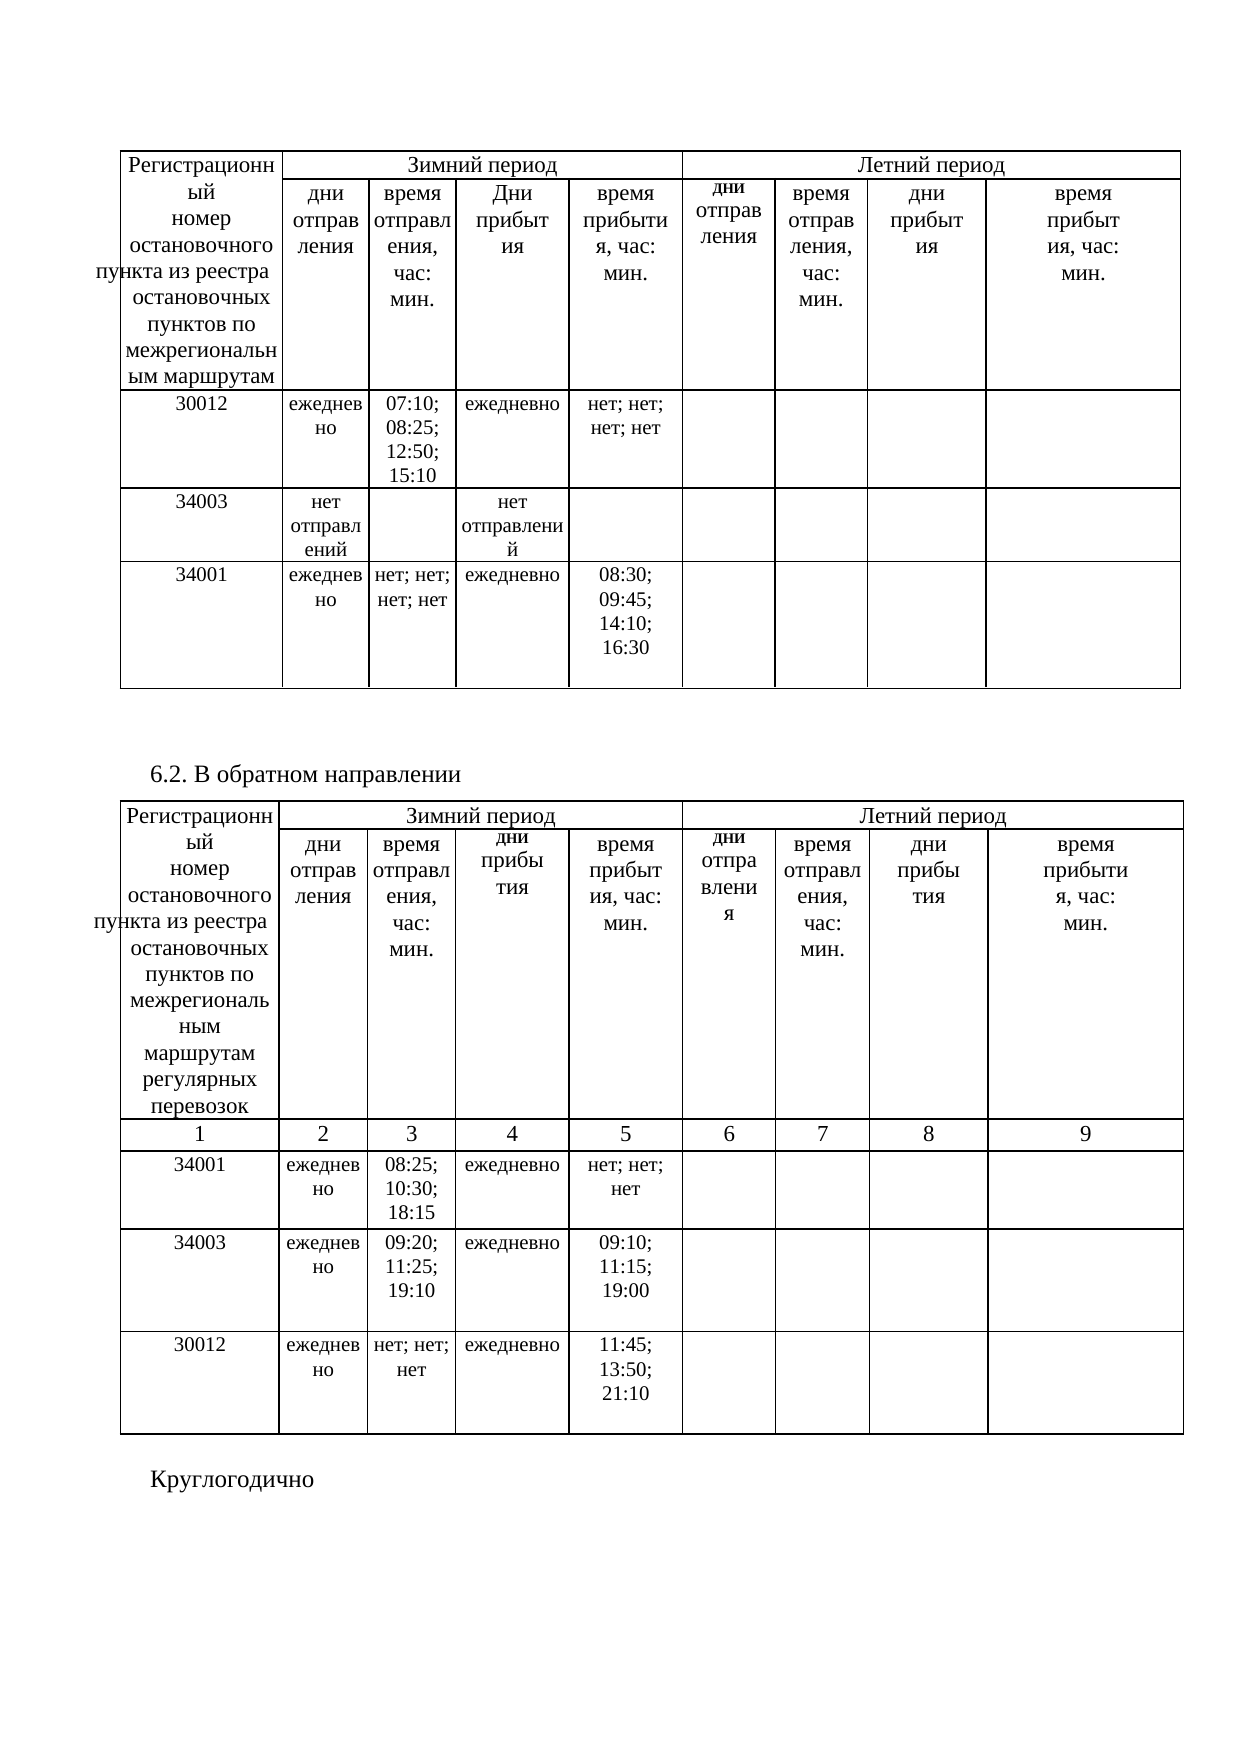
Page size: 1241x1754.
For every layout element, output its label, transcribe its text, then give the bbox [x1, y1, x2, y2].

table_header Летний период [683, 802, 1183, 828]
table_header Регистрационный номер остановочного пункта из реестра остановочных пунктов по межрегиональным маршрутам регулярных перевозок [121, 802, 278, 1118]
table_cell ежедневно [457, 562, 568, 687]
table_cell ежедневно [456, 1332, 568, 1433]
table_cell [683, 489, 774, 561]
table_cell ежедневно [280, 1230, 367, 1331]
table_cell нет отправлений [457, 489, 568, 561]
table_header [121, 152, 282, 389]
table_cell 34001 [121, 1152, 278, 1228]
table_cell время прибыти я, час: мин. [989, 830, 1183, 1118]
table_cell 6 [683, 1120, 775, 1150]
text 6.2. В обратном направлении [150, 759, 1090, 788]
table_cell [683, 1230, 775, 1331]
table_cell 4 [456, 1120, 568, 1150]
table_cell 2 [280, 1120, 367, 1150]
table_cell ежедневно [280, 1152, 367, 1228]
table_cell ежедневно [457, 391, 568, 487]
table_cell ДНИ отправ ления [683, 180, 774, 389]
table_cell 34003 [121, 489, 282, 561]
table_cell нет; нет; нет [570, 1152, 682, 1228]
table_cell время отправл ения, час: мин. [370, 180, 455, 389]
table_cell [870, 1152, 987, 1228]
table_cell [776, 1152, 869, 1228]
table_cell 1 [121, 1120, 278, 1150]
table_cell [683, 562, 774, 687]
table_cell 3 [368, 1120, 455, 1150]
table_cell [776, 391, 867, 487]
table_cell [870, 1332, 987, 1433]
table_cell время отправл ения, час: мин. [368, 830, 455, 1118]
table_cell [370, 489, 455, 561]
table_cell нет; нет; нет; нет [370, 562, 455, 687]
table_header Зимний период [283, 152, 682, 178]
text Круглогодично [150, 1464, 1090, 1492]
table_cell [989, 1152, 1183, 1228]
table_cell нет; нет; нет; нет [570, 391, 682, 487]
table_cell 8 [870, 1120, 987, 1150]
table_header Летний период [683, 152, 1180, 178]
table_cell [776, 562, 867, 687]
table_cell Дни прибыт ия [457, 180, 568, 389]
table_cell 7 [776, 1120, 869, 1150]
table_cell время прибыт ия, час: мин. [570, 830, 682, 1118]
table_cell время прибыти я, час: мин. [570, 180, 682, 389]
table_cell ДНИ прибы тия [456, 830, 568, 1118]
table_cell [989, 1230, 1183, 1331]
table_cell [683, 1332, 775, 1433]
table_header Зимний период [280, 802, 682, 828]
table_cell [987, 489, 1180, 561]
table_cell 34003 [121, 1230, 278, 1331]
table_cell ежедневно [456, 1152, 568, 1228]
table_cell ежедневно [283, 562, 368, 687]
table_cell дни отправ ления [280, 830, 367, 1118]
table_cell [683, 1152, 775, 1228]
table_cell [776, 1230, 869, 1331]
table_cell 11:45; 13:50; 21:10 [570, 1332, 682, 1433]
table_cell дни прибыт ия [868, 180, 985, 389]
table_cell дни прибы тия [870, 830, 987, 1118]
table_cell [987, 562, 1180, 687]
table_cell [683, 391, 774, 487]
table_cell [868, 391, 985, 487]
table_cell 09:20; 11:25; 19:10 [368, 1230, 455, 1331]
table_cell 30012 [121, 1332, 278, 1433]
table_cell 07:10; 08:25; 12:50; 15:10 [370, 391, 455, 487]
table_cell 34001 [121, 562, 282, 687]
table_cell 09:10; 11:15; 19:00 [570, 1230, 682, 1331]
table_cell 5 [570, 1120, 682, 1150]
table_cell 08:25; 10:30; 18:15 [368, 1152, 455, 1228]
table_cell время отправ ления, час: мин. [776, 180, 867, 389]
table_cell ежедневно [283, 391, 368, 487]
table_cell ежедневно [456, 1230, 568, 1331]
table_cell [987, 391, 1180, 487]
table_cell 08:30; 09:45; 14:10; 16:30 [570, 562, 682, 687]
table_cell [870, 1230, 987, 1331]
table_cell время прибыт ия, час: мин. [987, 180, 1180, 389]
table_cell [776, 489, 867, 561]
table_cell дни отправ ления [283, 180, 368, 389]
table_cell нет; нет; нет [368, 1332, 455, 1433]
table_cell ДНИ отпра влени я [683, 830, 775, 1118]
table_cell 9 [989, 1120, 1183, 1150]
table_cell [776, 1332, 869, 1433]
table_cell [868, 562, 985, 687]
table_cell [868, 489, 985, 561]
table_cell нет отправлений [283, 489, 368, 561]
table_cell [989, 1332, 1183, 1433]
table_cell время отправл ения, час: мин. [776, 830, 869, 1118]
table_cell 30012 [121, 391, 282, 487]
table_cell ежедневно [280, 1332, 367, 1433]
table_cell [570, 489, 682, 561]
